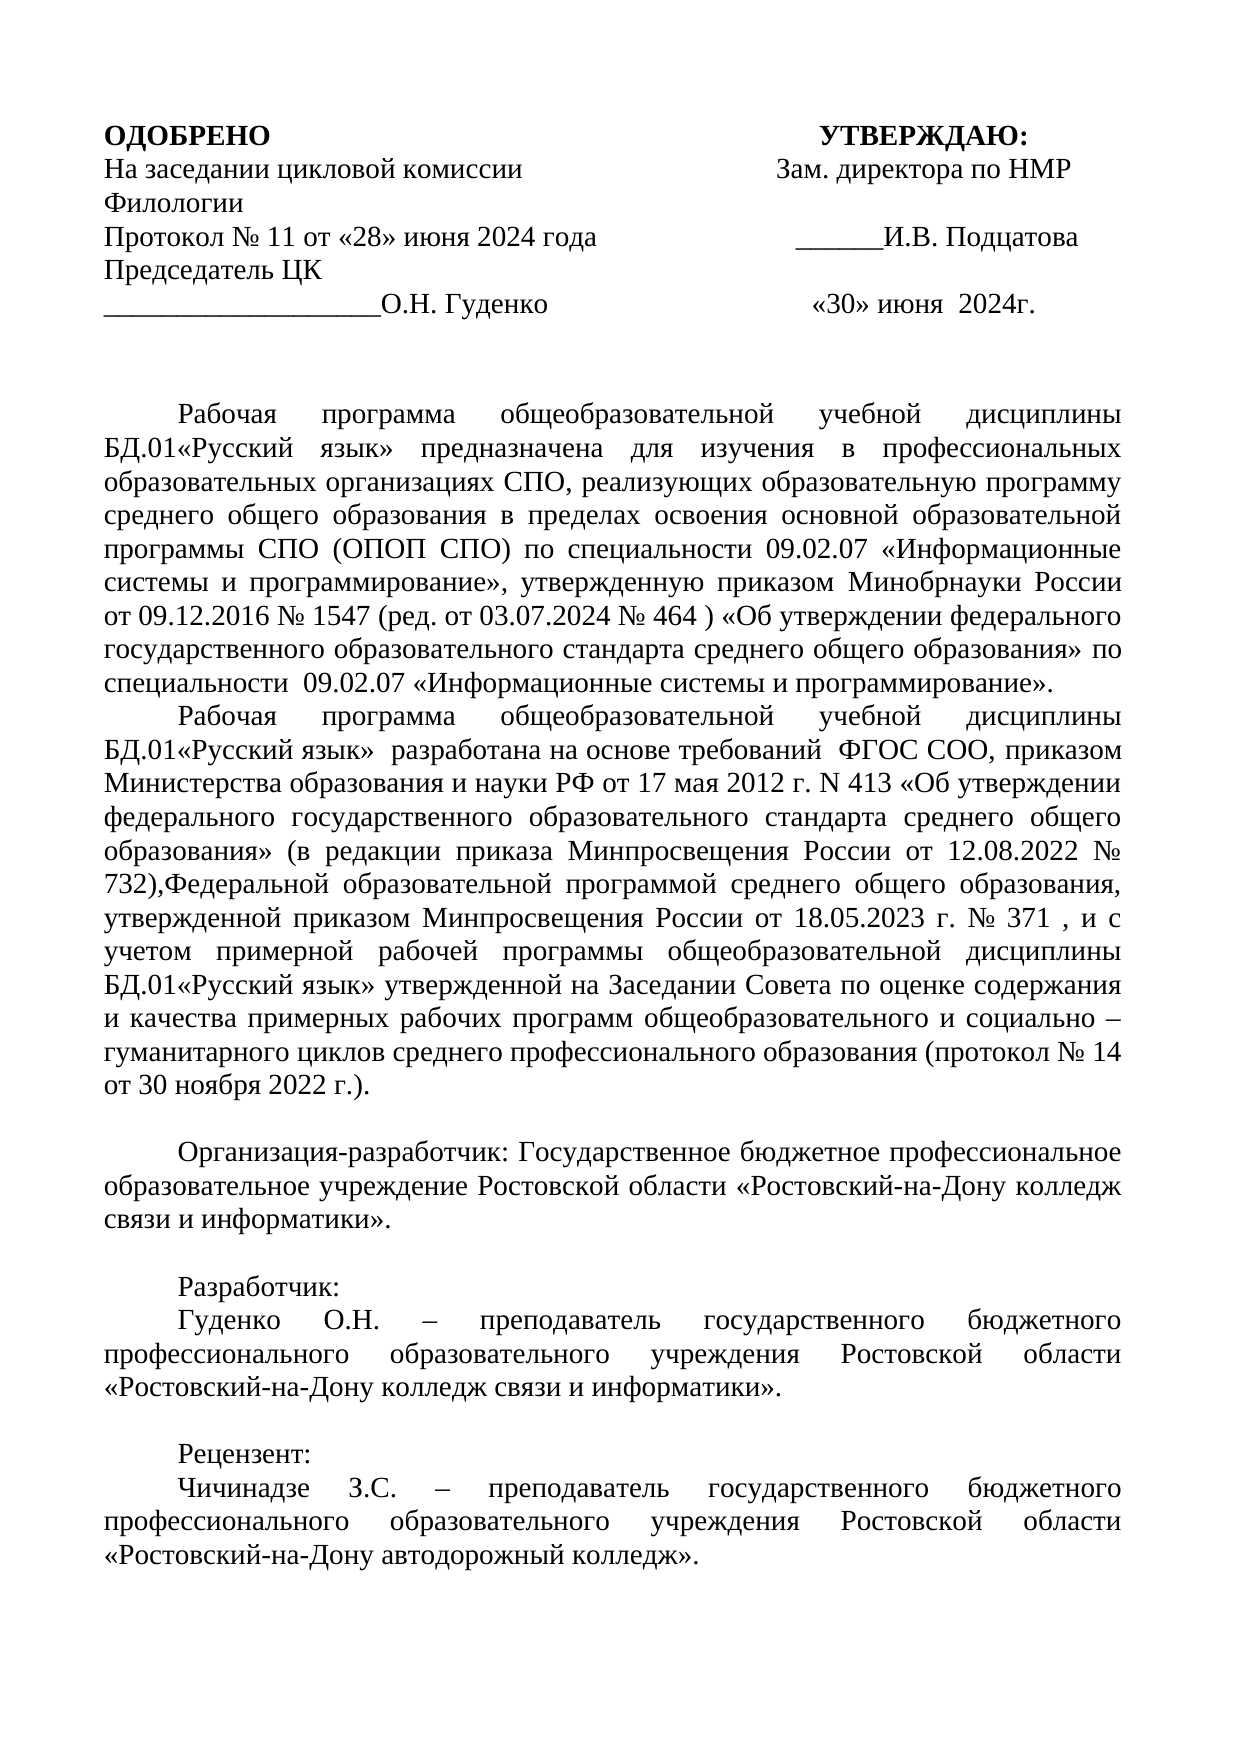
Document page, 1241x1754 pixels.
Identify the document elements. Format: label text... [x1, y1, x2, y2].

text Рецензент: [103, 1436, 1122, 1470]
text Рабочая программа общеобразовательной учебной дисциплины БД.01«Русский язык» разработана на основе требований ФГОС СОО, приказом Министерства образования и науки РФ от 17 мая 2012 г. N 413 «Об утверждении федерального государственного образовательного стандарта среднего общего образования» (в редакции приказа Минпросвещения России от 12.08.2022 № 732),Федеральной образовательной программой среднего общего образования, утвержденной приказом Минпросвещения России от 18.05.2023 г. № 371 , и с учетом примерной рабочей программы общеобразовательной дисциплины БД.01«Русский язык» утвержденной на Заседании Совета по оценке содержания и качества примерных рабочих программ общеобразовательного и социально – гуманитарного циклов среднего профессионального образования (протокол № 14 от 30 ноября 2022 г.). [103, 698, 1122, 1101]
text Организация-разработчик: Государственное бюджетное профессиональное образовательное учреждение Ростовской области «Ростовский-на-Дону колледж связи и информатики». [103, 1134, 1122, 1235]
text Чичинадзе З.С. – преподаватель государственного бюджетного профессионального образовательного учреждения Ростовской области «Ростовский-на-Дону автодорожный колледж». [103, 1470, 1122, 1571]
text Рабочая программа общеобразовательной учебной дисциплины БД.01«Русский язык» предназначена для изучения в профессиональных образовательных организациях СПО, реализующих образовательную программу среднего общего образования в пределах освоения основной образовательной программы СПО (ОПОП СПО) по специальности 09.02.07 «Информационные системы и программирование», утвержденную приказом Минобрнауки России от 09.12.2016 № 1547 (ред. от 03.07.2024 № 464 ) «Об утверждении федерального государственного образовательного стандарта среднего общего образования» по специальности 09.02.07 «Информационные системы и программирование». [103, 397, 1122, 698]
text Разработчик: [103, 1269, 1122, 1302]
table_header ОДОБРЕНО На заседании цикловой комиссии Филологии Протокол № 11 от «28» июня 2024 года Председатель ЦК ___________________О.Н. Гуденко [92, 118, 689, 368]
table_header УТВЕРЖДАЮ: Зам. директора по НМР ______И.В. Подцатова «30» июня 2024г. [690, 118, 1157, 368]
text Гуденко О.Н. – преподаватель государственного бюджетного профессионального образовательного учреждения Ростовской области «Ростовский-на-Дону колледж связи и информатики». [103, 1302, 1122, 1403]
